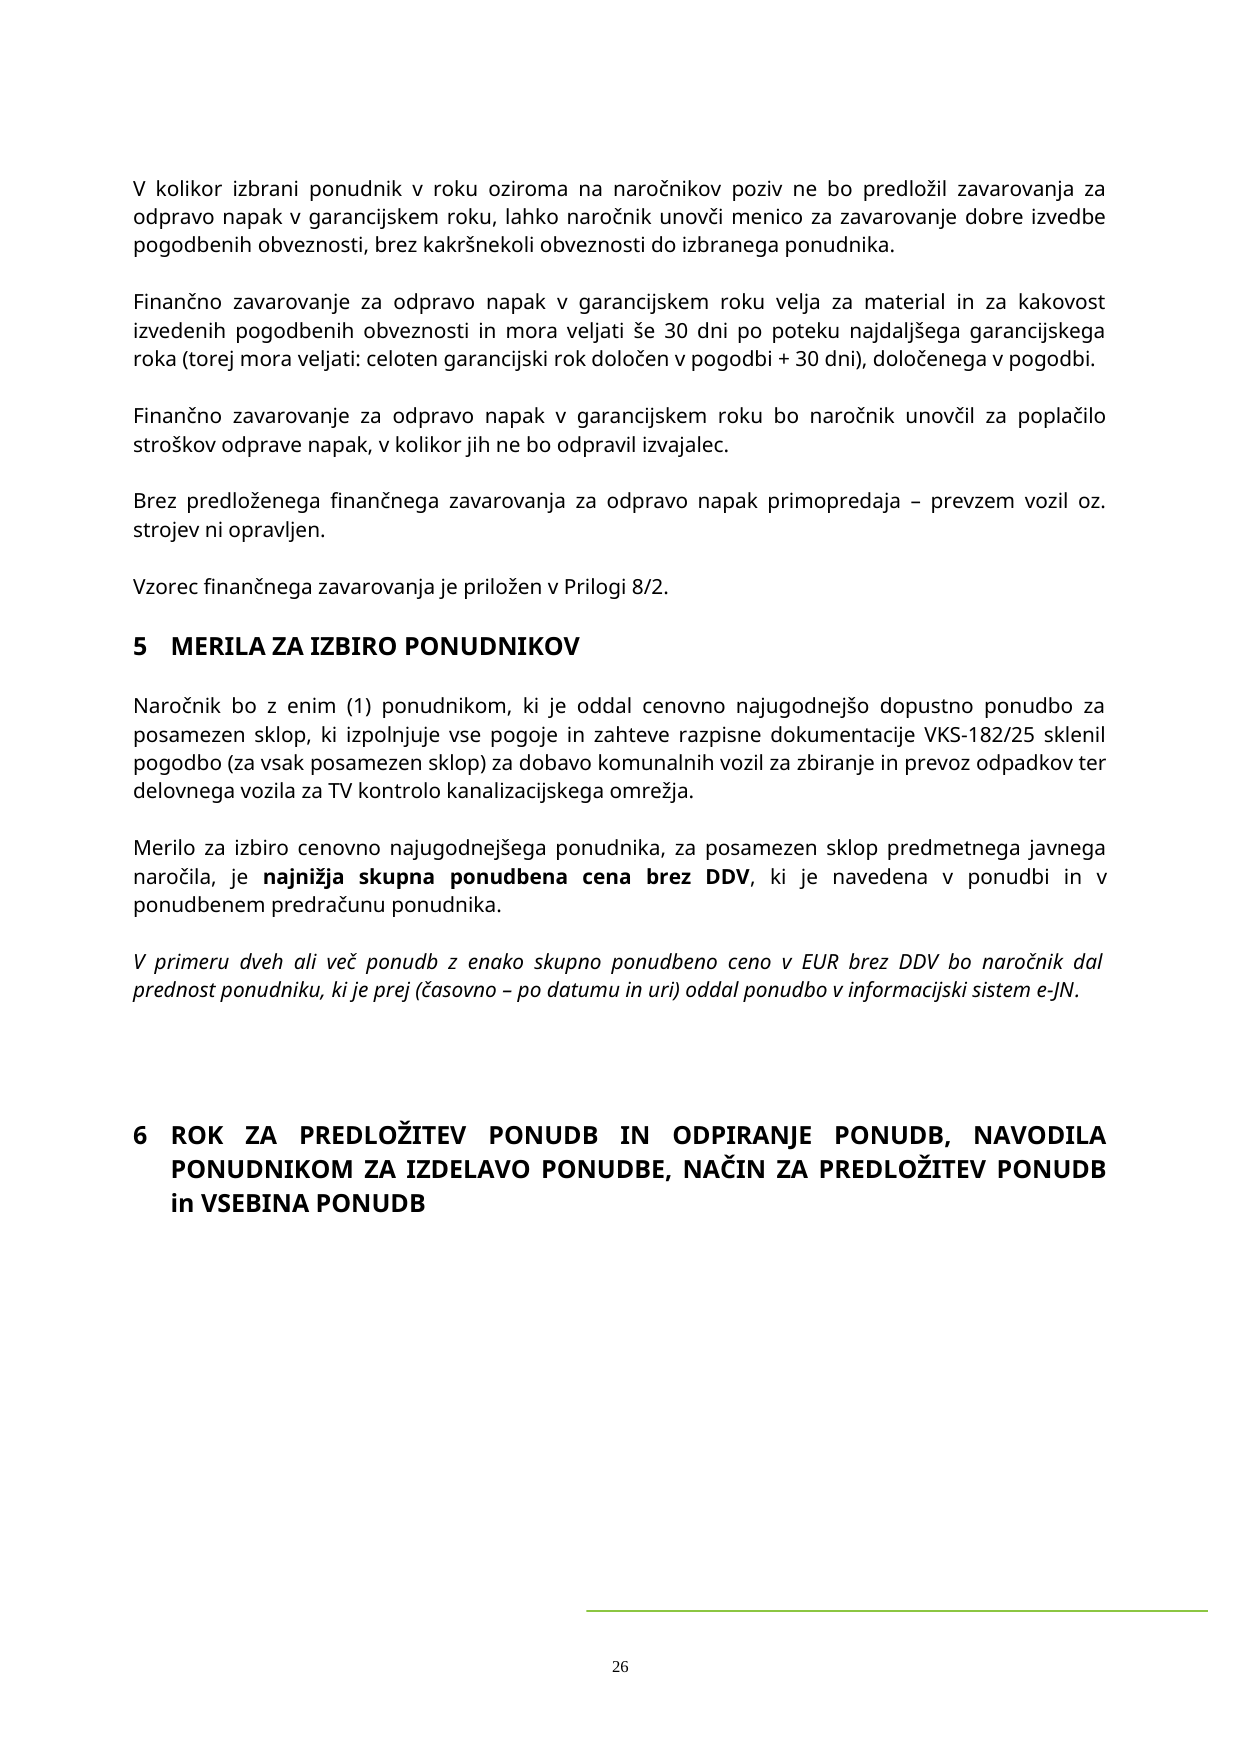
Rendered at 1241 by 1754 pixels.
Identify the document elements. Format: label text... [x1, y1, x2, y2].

text V primeru dveh ali več ponudb z enako skupno ponudbeno ceno v EUR brez DDV bo naročnik dal prednost ponudniku, ki je prej (časovno – po datumu in uri) oddal ponudbo v informacijski sistem e-JN. [133, 947, 1107, 1004]
text Finančno zavarovanje za odpravo napak v garancijskem roku velja za material in za kakovost izvedenih pogodbenih obveznosti in mora veljati še 30 dni po poteku najdaljšega garancijskega roka (torej mora veljati: celoten garancijski rok določen v pogodbi + 30 dni), določenega v pogodbi. [133, 287, 1107, 373]
list MERILA ZA IZBIRO PONUDNIKOV [133, 629, 1107, 663]
list ROK ZA PREDLOŽITEV PONUDB IN ODPIRANJE PONUDB, NAVODILA PONUDNIKOM ZA IZDELAVO PONUDBE, NAČIN ZA PREDLOŽITEV PONUDB in VSEBINA PONUDB [133, 1118, 1107, 1220]
text Vzorec finančnega zavarovanja je priložen v Prilogi 8/2. [133, 572, 1107, 600]
text Merilo za izbiro cenovno najugodnejšega ponudnika, za posamezen sklop predmetnega javnega naročila, je najnižja skupna ponudbena cena brez DDV, ki je navedena v ponudbi in v ponudbenem predračunu ponudnika. [133, 833, 1107, 919]
text Brez predloženega finančnega zavarovanja za odpravo napak primopredaja – prevzem vozil oz. strojev ni opravljen. [133, 487, 1107, 543]
text Finančno zavarovanje za odpravo napak v garancijskem roku bo naročnik unovčil za poplačilo stroškov odprave napak, v kolikor jih ne bo odpravil izvajalec. [133, 401, 1107, 458]
text Naročnik bo z enim (1) ponudnikom, ki je oddal cenovno najugodnejšo dopustno ponudbo za posamezen sklop, ki izpolnjuje vse pogoje in zahteve razpisne dokumentacije VKS-182/25 sklenil pogodbo (za vsak posamezen sklop) za dobavo komunalnih vozil za zbiranje in prevoz odpadkov ter delovnega vozila za TV kontrolo kanalizacijskega omrežja. [133, 691, 1107, 805]
text V kolikor izbrani ponudnik v roku oziroma na naročnikov poziv ne bo predložil zavarovanja za odpravo napak v garancijskem roku, lahko naročnik unovči menico za zavarovanje dobre izvedbe pogodbenih obveznosti, brez kakršnekoli obveznosti do izbranega ponudnika. [133, 174, 1107, 259]
